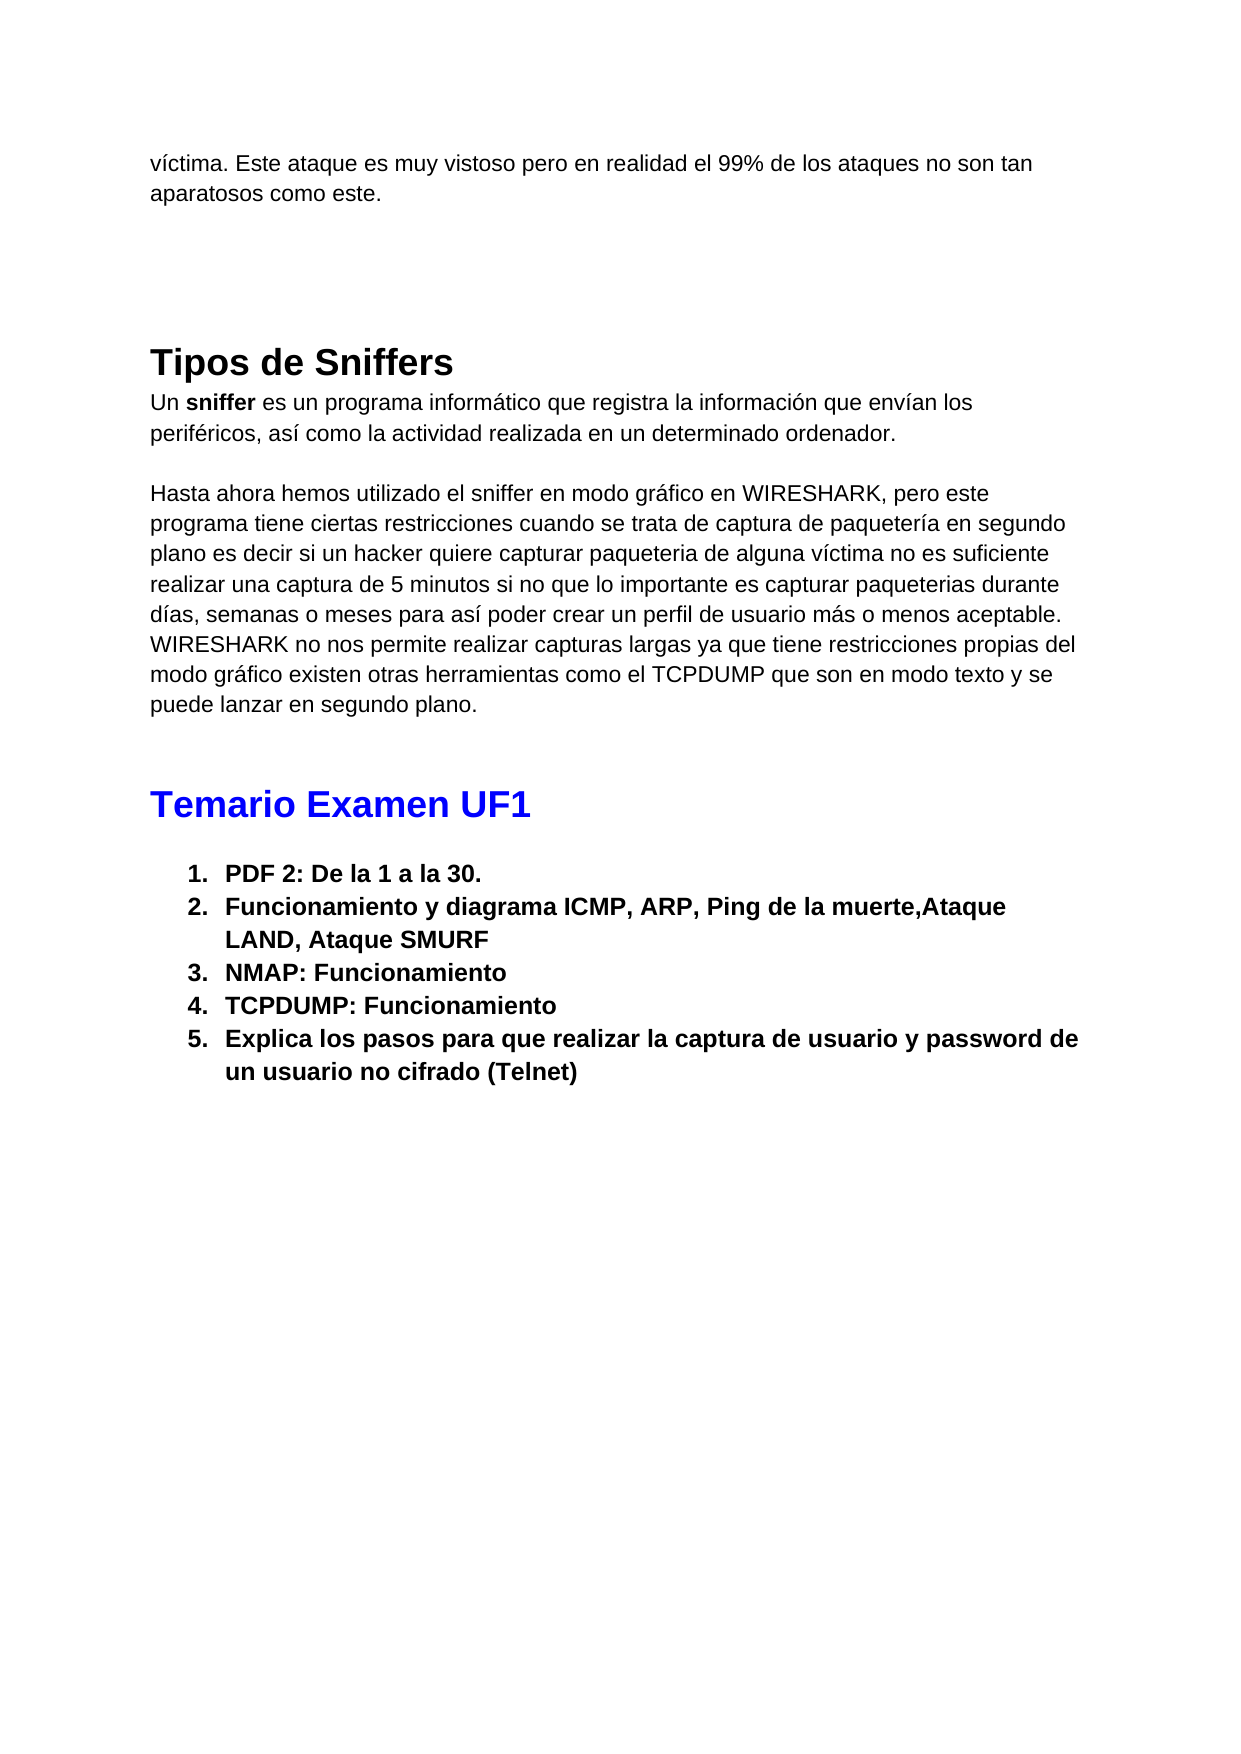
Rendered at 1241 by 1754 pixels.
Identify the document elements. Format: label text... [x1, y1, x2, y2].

text Tipos de Sniffers [150, 340, 1090, 383]
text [150, 150, 1090, 207]
list Explica los pasos para que realizar la captura de usuario y password de un usuario no cifrado (Telnet) [187, 1024, 1090, 1086]
text Hasta ahora hemos utilizado el sniffer en modo gráfico en WIRESHARK, pero este programa tiene ciertas restricciones cuando se trata de captura de paquetería en segundo plano es decir si un hacker quiere capturar paqueteria de alguna víctima no es suficiente realizar una captura de 5 minutos si no que lo importante es capturar paqueterias durante días, semanas o meses para así poder crear un perfil de usuario más o menos aceptable. WIRESHARK no nos permite realizar capturas largas ya que tiene restricciones propias del modo gráfico existen otras herramientas como el TCPDUMP que son en modo texto y se puede lanzar en segundo plano. [150, 480, 1090, 718]
list Funcionamiento y diagrama ICMP, ARP, Ping de la muerte,Ataque LAND, Ataque SMURF [187, 892, 1090, 954]
list PDF 2: De la 1 a la 30. [187, 859, 1090, 888]
text Temario Examen UF1 [150, 782, 1090, 855]
list NMAP: Funcionamiento [187, 958, 1090, 987]
text Un sniffer es un programa informático que registra la información que envían los periféricos, así como la actividad realizada en un determinado ordenador. [150, 389, 1090, 446]
list TCPDUMP: Funcionamiento [187, 991, 1090, 1020]
